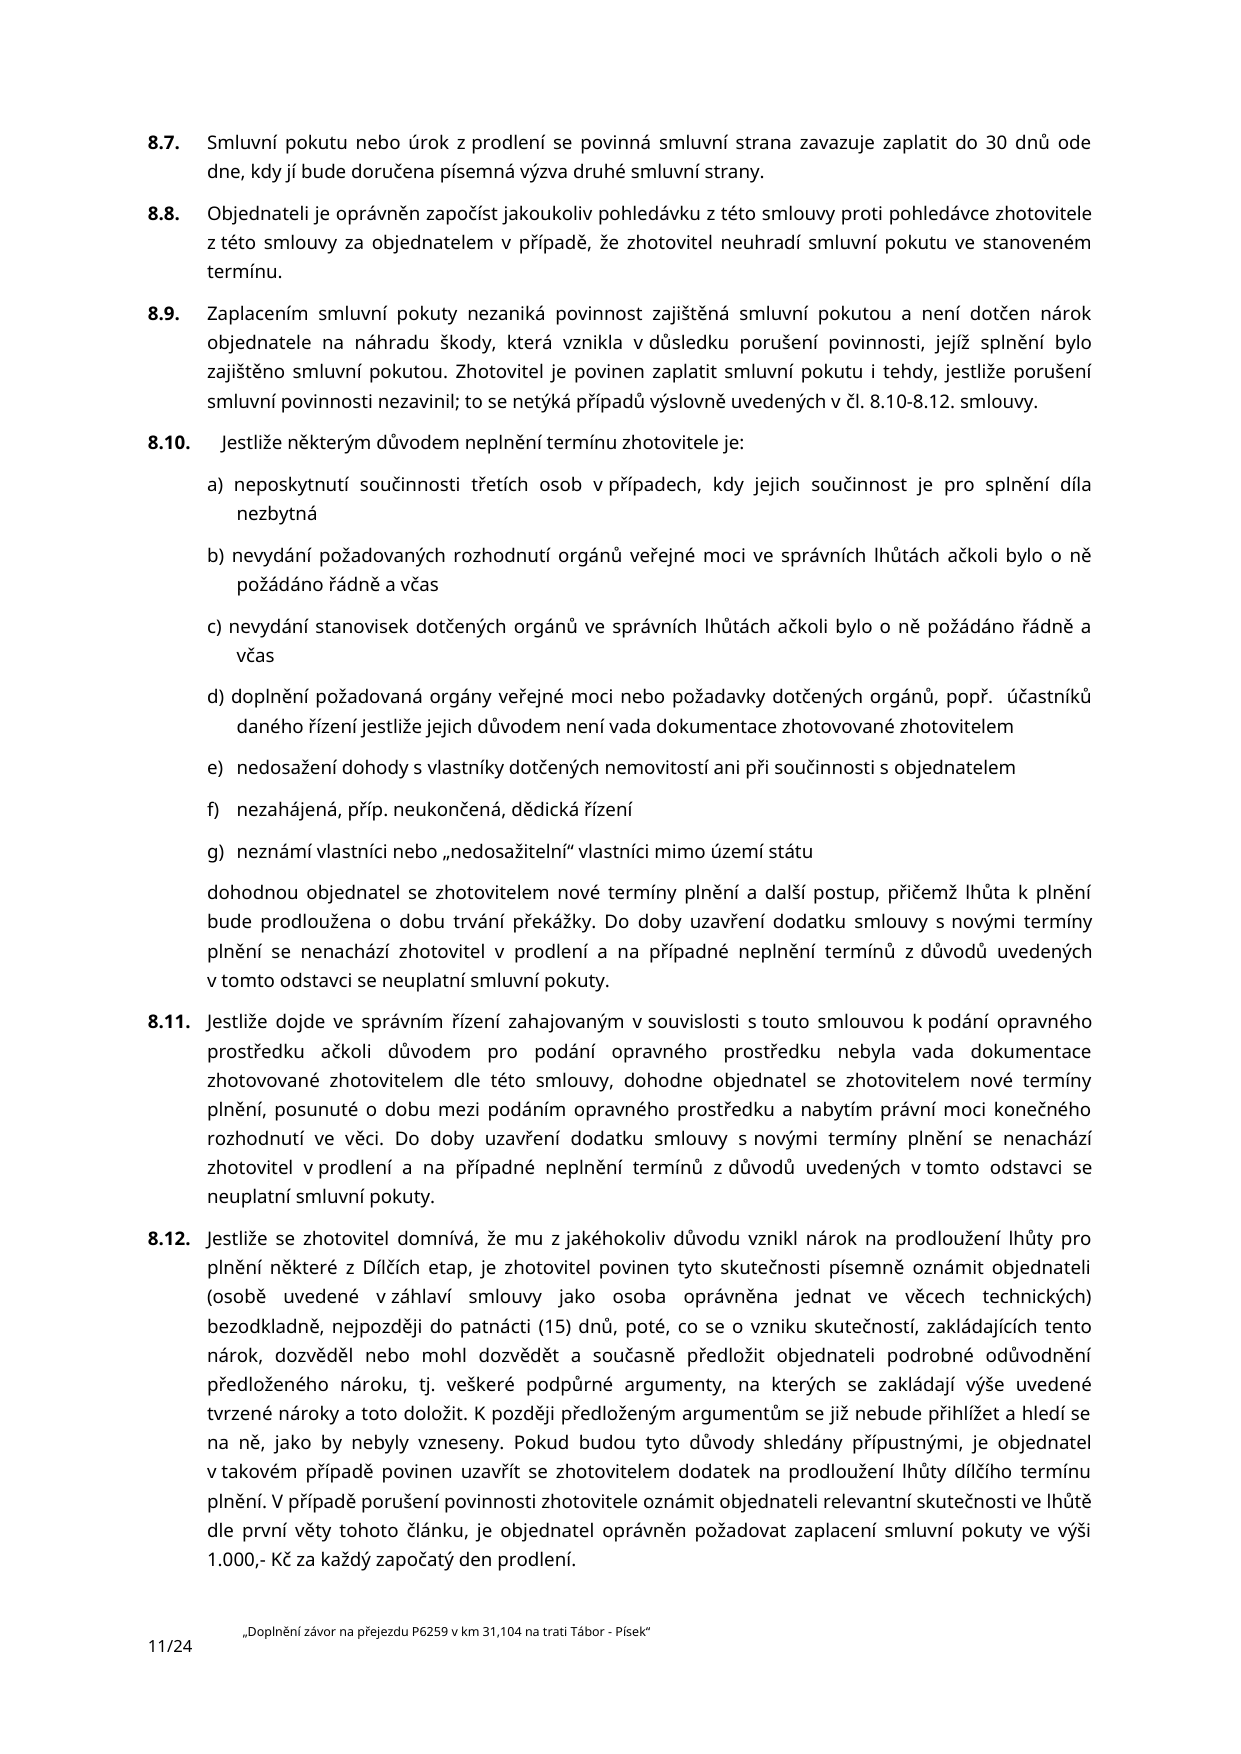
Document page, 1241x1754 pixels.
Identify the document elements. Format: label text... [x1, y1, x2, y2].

text f) nezahájená, příp. neukončená, dědická řízení [207, 793, 1092, 822]
text 8.7. Smluvní pokutu nebo úrok z prodlení se povinná smluvní strana zavazuje zaplatit do 30 dnů ode dne, kdy jí bude doručena písemná výzva druhé smluvní strany. [148, 126, 1092, 185]
text 8.9. Zaplacením smluvní pokuty nezaniká povinnost zajištěná smluvní pokutou a není dotčen nárok objednatele na náhradu škody, která vznikla v důsledku porušení povinnosti, jejíž splnění bylo zajištěno smluvní pokutou. Zhotovitel je povinen zaplatit smluvní pokutu i tehdy, jestliže porušení smluvní povinnosti nezavinil; to se netýká případů výslovně uvedených v čl. 8.10-8.12. smlouvy. [148, 297, 1092, 414]
text d) doplnění požadovaná orgány veřejné moci nebo požadavky dotčených orgánů, popř. účastníků daného řízení jestliže jejich důvodem není vada dokumentace zhotovované zhotovitelem [207, 681, 1092, 739]
text c) nevydání stanovisek dotčených orgánů ve správních lhůtách ačkoli bylo o ně požádáno řádně a včas [207, 610, 1092, 668]
text a) neposkytnutí součinnosti třetích osob v případech, kdy jejich součinnost je pro splnění díla nezbytná [207, 468, 1092, 526]
text e) nedosažení dohody s vlastníky dotčených nemovitostí ani při součinnosti s objednatelem [207, 751, 1092, 781]
text b) nevydání požadovaných rozhodnutí orgánů veřejné moci ve správních lhůtách ačkoli bylo o ně požádáno řádně a včas [207, 539, 1092, 597]
text 8.11. Jestliže dojde ve správním řízení zahajovaným v souvislosti s touto smlouvou k podání opravného prostředku ačkoli důvodem pro podání opravného prostředku nebyla vada dokumentace zhotovované zhotovitelem dle této smlouvy, dohodne objednatel se zhotovitelem nové termíny plnění, posunuté o dobu mezi podáním opravného prostředku a nabytím právní moci konečného rozhodnutí ve věci. Do doby uzavření dodatku smlouvy s novými termíny plnění se nenachází zhotovitel v prodlení a na případné neplnění termínů z důvodů uvedených v tomto odstavci se neuplatní smluvní pokuty. [148, 1006, 1092, 1210]
text dohodnou objednatel se zhotovitelem nové termíny plnění a další postup, přičemž lhůta k plnění bude prodloužena o dobu trvání překážky. Do doby uzavření dodatku smlouvy s novými termíny plnění se nenachází zhotovitel v prodlení a na případné neplnění termínů z důvodů uvedených v tomto odstavci se neuplatní smluvní pokuty. [207, 876, 1092, 993]
text g) neznámí vlastníci nebo „nedosažitelní“ vlastníci mimo území státu [207, 835, 1092, 864]
text 8.12. Jestliže se zhotovitel domnívá, že mu z jakéhokoliv důvodu vznikl nárok na prodloužení lhůty pro plnění některé z Dílčích etap, je zhotovitel povinen tyto skutečnosti písemně oznámit objednateli (osobě uvedené v záhlaví smlouvy jako osoba oprávněna jednat ve věcech technických) bezodkladně, nejpozději do patnácti (15) dnů, poté, co se o vzniku skutečností, zakládajících tento nárok, dozvěděl nebo mohl dozvědět a současně předložit objednateli podrobné odůvodnění předloženého nároku, tj. veškeré podpůrné argumenty, na kterých se zakládají výše uvedené tvrzené nároky a toto doložit. K později předloženým argumentům se již nebude přihlížet a hledí se na ně, jako by nebyly vzneseny. Pokud budou tyto důvody shledány přípustnými, je objednatel v takovém případě povinen uzavřít se zhotovitelem dodatek na prodloužení lhůty dílčího termínu plnění. V případě porušení povinnosti zhotovitele oznámit objednateli relevantní skutečnosti ve lhůtě dle první věty tohoto článku, je objednatel oprávněn požadovat zaplacení smluvní pokuty ve výši 1.000,- Kč za každý započatý den prodlení. [148, 1222, 1092, 1572]
text 8.10. Jestliže některým důvodem neplnění termínu zhotovitele je: [148, 426, 1092, 456]
text 8.8. Objednateli je oprávněn započíst jakoukoliv pohledávku z této smlouvy proti pohledávce zhotovitele z této smlouvy za objednatelem v případě, že zhotovitel neuhradí smluvní pokutu ve stanoveném termínu. [148, 197, 1092, 285]
